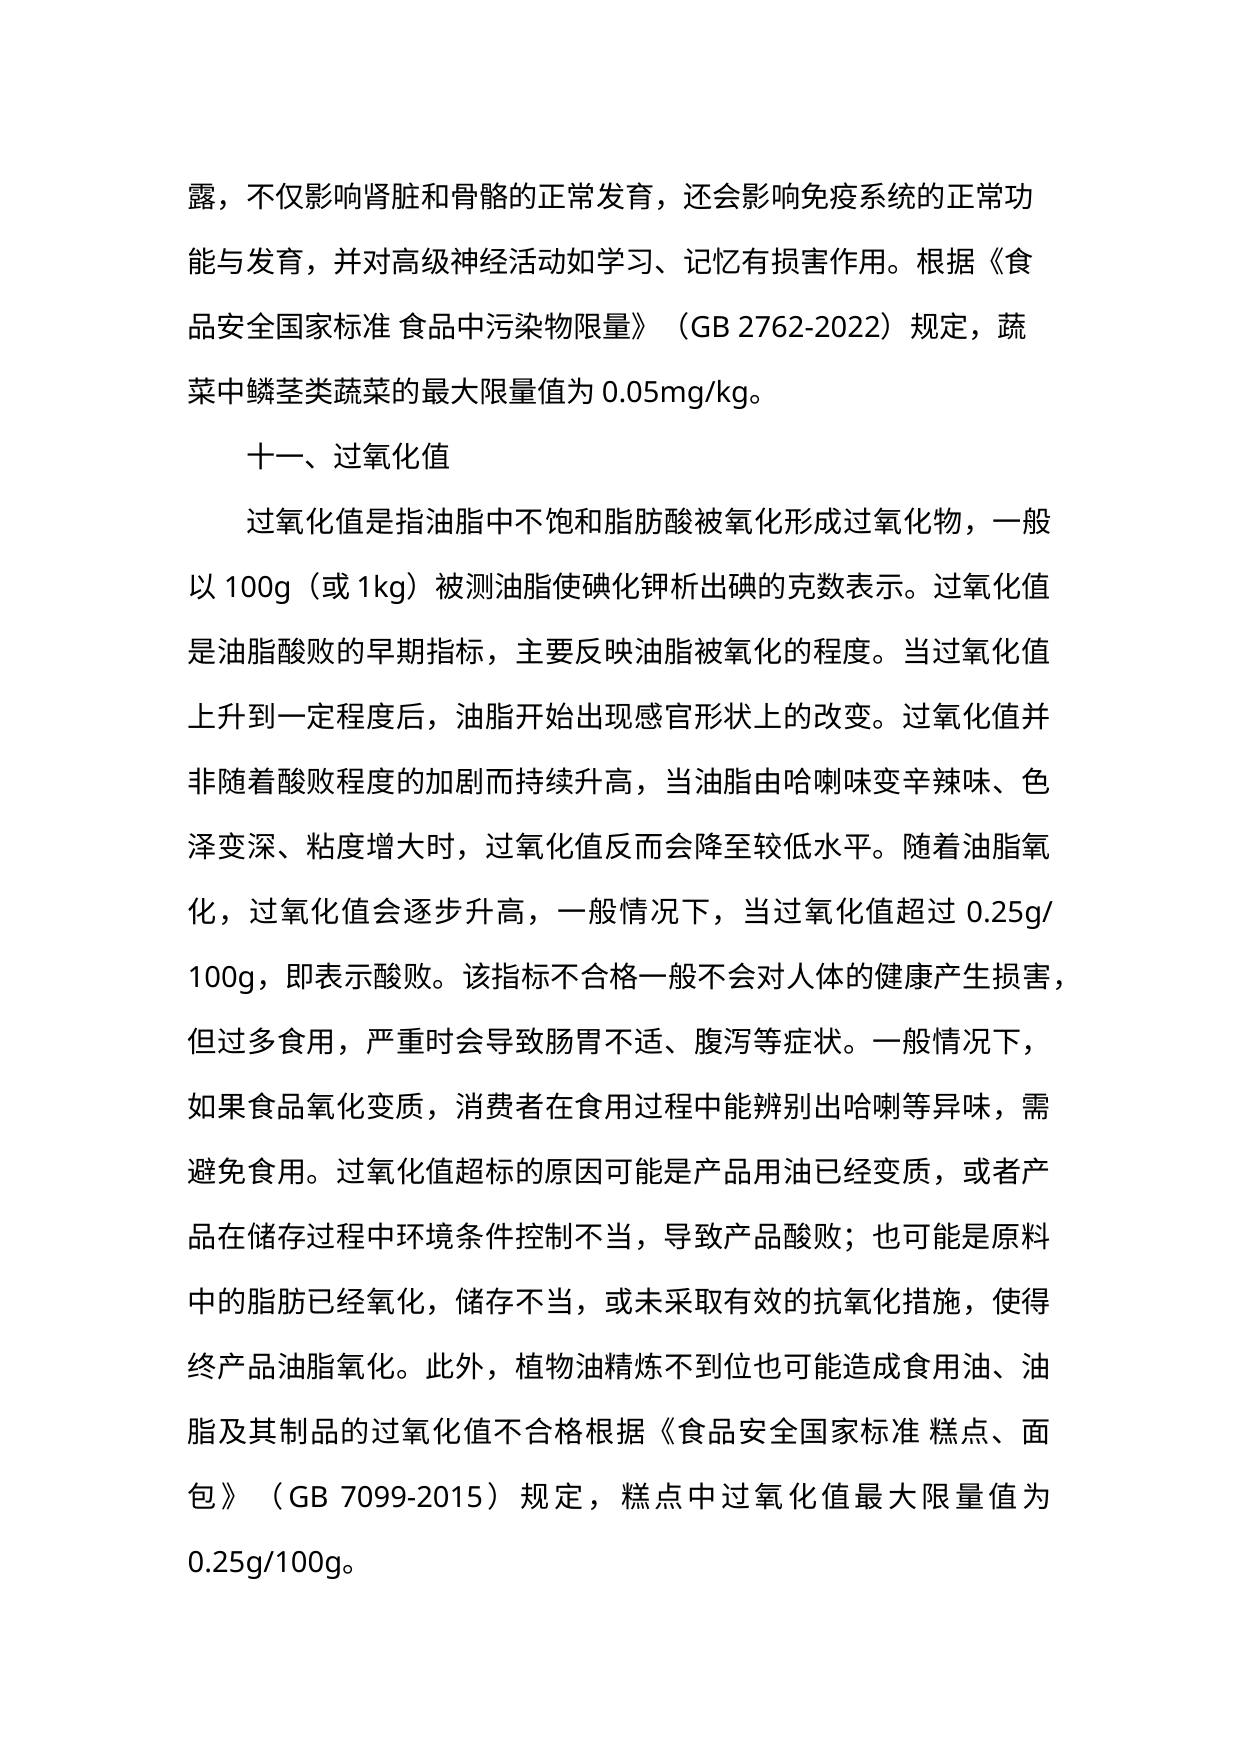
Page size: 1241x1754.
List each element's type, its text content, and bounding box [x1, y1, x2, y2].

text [187, 162, 1053, 422]
text 十一、过氧化值 [187, 422, 1053, 487]
text 过氧化值是指油脂中不饱和脂肪酸被氧化形成过氧化物，一般以 100g（或1kg）被测油脂使碘化钾析出碘的克数表示。过氧化值是油脂酸败的早期指标，主要反映油脂被氧化的程度。当过氧化值上升到一定程度后，油脂开始出现感官形状上的改变。过氧化值并非随着酸败程度的加剧而持续升高，当油脂由哈喇味变辛辣味、色泽变深、粘度增大时，过氧化值反而会降至较低水平。随着油脂氧化，过氧化值会逐步升高，一般情况下，当过氧化值超过0.25g/100g，即表示酸败。该指标不合格一般不会对人体的健康产生损害，但过多食用，严重时会导致肠胃不适、腹泻等症状。一般情况下，如果食品氧化变质，消费者在食用过程中能辨别出哈喇等异味，需避免食用。过氧化值超标的原因可能是产品用油已经变质，或者产品在储存过程中环境条件控制不当，导致产品酸败；也可能是原料中的脂肪已经氧化，储存不当，或未采取有效的抗氧化措施，使得终产品油脂氧化。此外，植物油精炼不到位也可能造成食用油、油脂及其制品的过氧化值不合格根据《食品安全国家标准 糕点、面包》（GB 7099-2015）规定，糕点中过氧化值最大限量值为0.25g/100g。 [187, 487, 1053, 1592]
